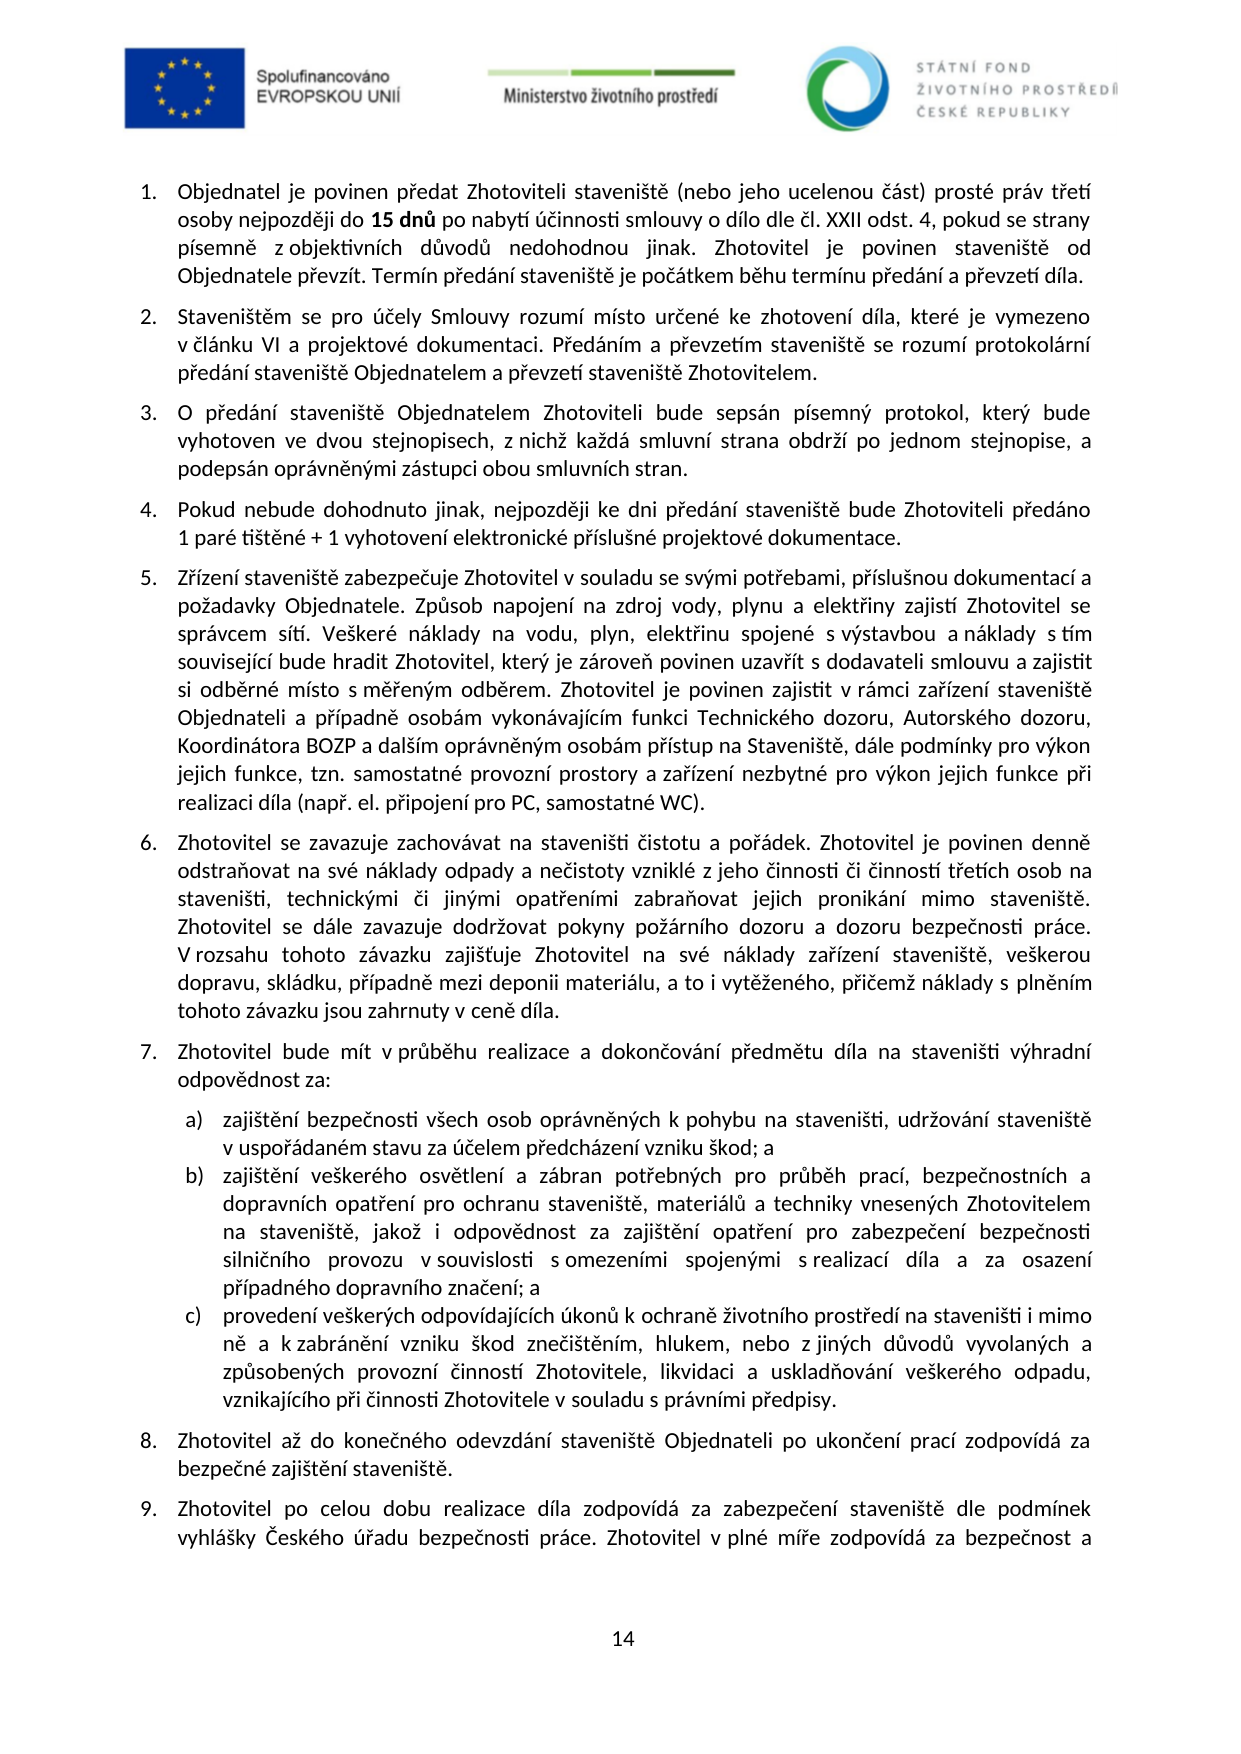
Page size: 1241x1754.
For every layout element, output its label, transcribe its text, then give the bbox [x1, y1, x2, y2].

list Zřízení staveniště zabezpečuje Zhotovitel v souladu se svými potřebami, příslušnou dokumentací a požadavky Objednatele. Způsob napojení na zdroj vody, plynu a elektřiny zajistí Zhotovitel se správcem sítí. Veškeré náklady na vodu, plyn, elektřinu spojené s výstavbou a náklady s tím související bude hradit Zhotovitel, který je zároveň povinen uzavřít s dodavateli smlouvu a zajistit si odběrné místo s měřeným odběrem. Zhotovitel je povinen zajistit v rámci zařízení staveniště Objednateli a případně osobám vykonávajícím funkci Technického dozoru, Autorského dozoru, Koordinátora BOZP a dalším oprávněným osobám přístup na Staveniště, dále podmínky pro výkon jejich funkce, tzn. samostatné provozní prostory a zařízení nezbytné pro výkon jejich funkce při realizaci díla (např. el. připojení pro PC, samostatné WC). [140, 563, 1092, 816]
list Zhotovitel se zavazuje zachovávat na staveništi čistotu a pořádek. Zhotovitel je povinen denně odstraňovat na své náklady odpady a nečistoty vzniklé z jeho činnosti či činností třetích osob na staveništi, technickými či jinými opatřeními zabraňovat jejich pronikání mimo staveniště. Zhotovitel se dále zavazuje dodržovat pokyny požárního dozoru a dozoru bezpečnosti práce. V rozsahu tohoto závazku zajišťuje Zhotovitel na své náklady zařízení staveniště, veškerou dopravu, skládku, případně mezi deponii materiálu, a to i vytěženého, přičemž náklady s plněním tohoto závazku jsou zahrnuty v ceně díla. [140, 828, 1092, 1024]
list Zhotovitel bude mít v průběhu realizace a dokončování předmětu díla na staveništi výhradní odpovědnost za: [140, 1037, 1092, 1093]
list Staveništěm se pro účely Smlouvy rozumí místo určené ke zhotovení díla, které je vymezeno v článku VI a projektové dokumentaci. Předáním a převzetím staveniště se rozumí protokolární předání staveniště Objednatelem a převzetí staveniště Zhotovitelem. [140, 302, 1092, 386]
picture [122, 42, 1118, 136]
list Zhotovitel až do konečného odevzdání staveniště Objednateli po ukončení prací zodpovídá za bezpečné zajištění staveniště. [140, 1426, 1092, 1482]
list zajištění veškerého osvětlení a zábran potřebných pro průběh prací, bezpečnostních a dopravních opatření pro ochranu staveniště, materiálů a techniky vnesených Zhotovitelem na staveniště, jakož i odpovědnost za zajištění opatření pro zabezpečení bezpečnosti silničního provozu v souvislosti s omezeními spojenými s realizací díla a za osazení případného dopravního značení; a [185, 1161, 1092, 1301]
list Pokud nebude dohodnuto jinak, nejpozději ke dni předání staveniště bude Zhotoviteli předáno 1 paré tištěné + 1 vyhotovení elektronické příslušné projektové dokumentace. [140, 495, 1092, 551]
list zajištění bezpečnosti všech osob oprávněných k pohybu na staveništi, udržování staveniště v uspořádaném stavu za účelem předcházení vzniku škod; a [185, 1105, 1092, 1161]
list O předání staveniště Objednatelem Zhotoviteli bude sepsán písemný protokol, který bude vyhotoven ve dvou stejnopisech, z nichž každá smluvní strana obdrží po jednom stejnopise, a podepsán oprávněnými zástupci obou smluvních stran. [140, 398, 1092, 482]
list provedení veškerých odpovídajících úkonů k ochraně životního prostředí na staveništi i mimo ně a k zabránění vzniku škod znečištěním, hlukem, nebo z jiných důvodů vyvolaných a způsobených provozní činností Zhotovitele, likvidaci a uskladňování veškerého odpadu, vznikajícího při činnosti Zhotovitele v souladu s právními předpisy. [185, 1301, 1092, 1413]
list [140, 1494, 1092, 1551]
list Objednatel je povinen předat Zhotoviteli staveniště (nebo jeho ucelenou část) prosté práv třetí osoby nejpozději do 15 dnů po nabytí účinnosti smlouvy o dílo dle čl. XXII odst. 4, pokud se strany písemně z objektivních důvodů nedohodnou jinak. Zhotovitel je povinen staveniště od Objednatele převzít. Termín předání staveniště je počátkem běhu termínu předání a převzetí díla. [140, 177, 1092, 289]
